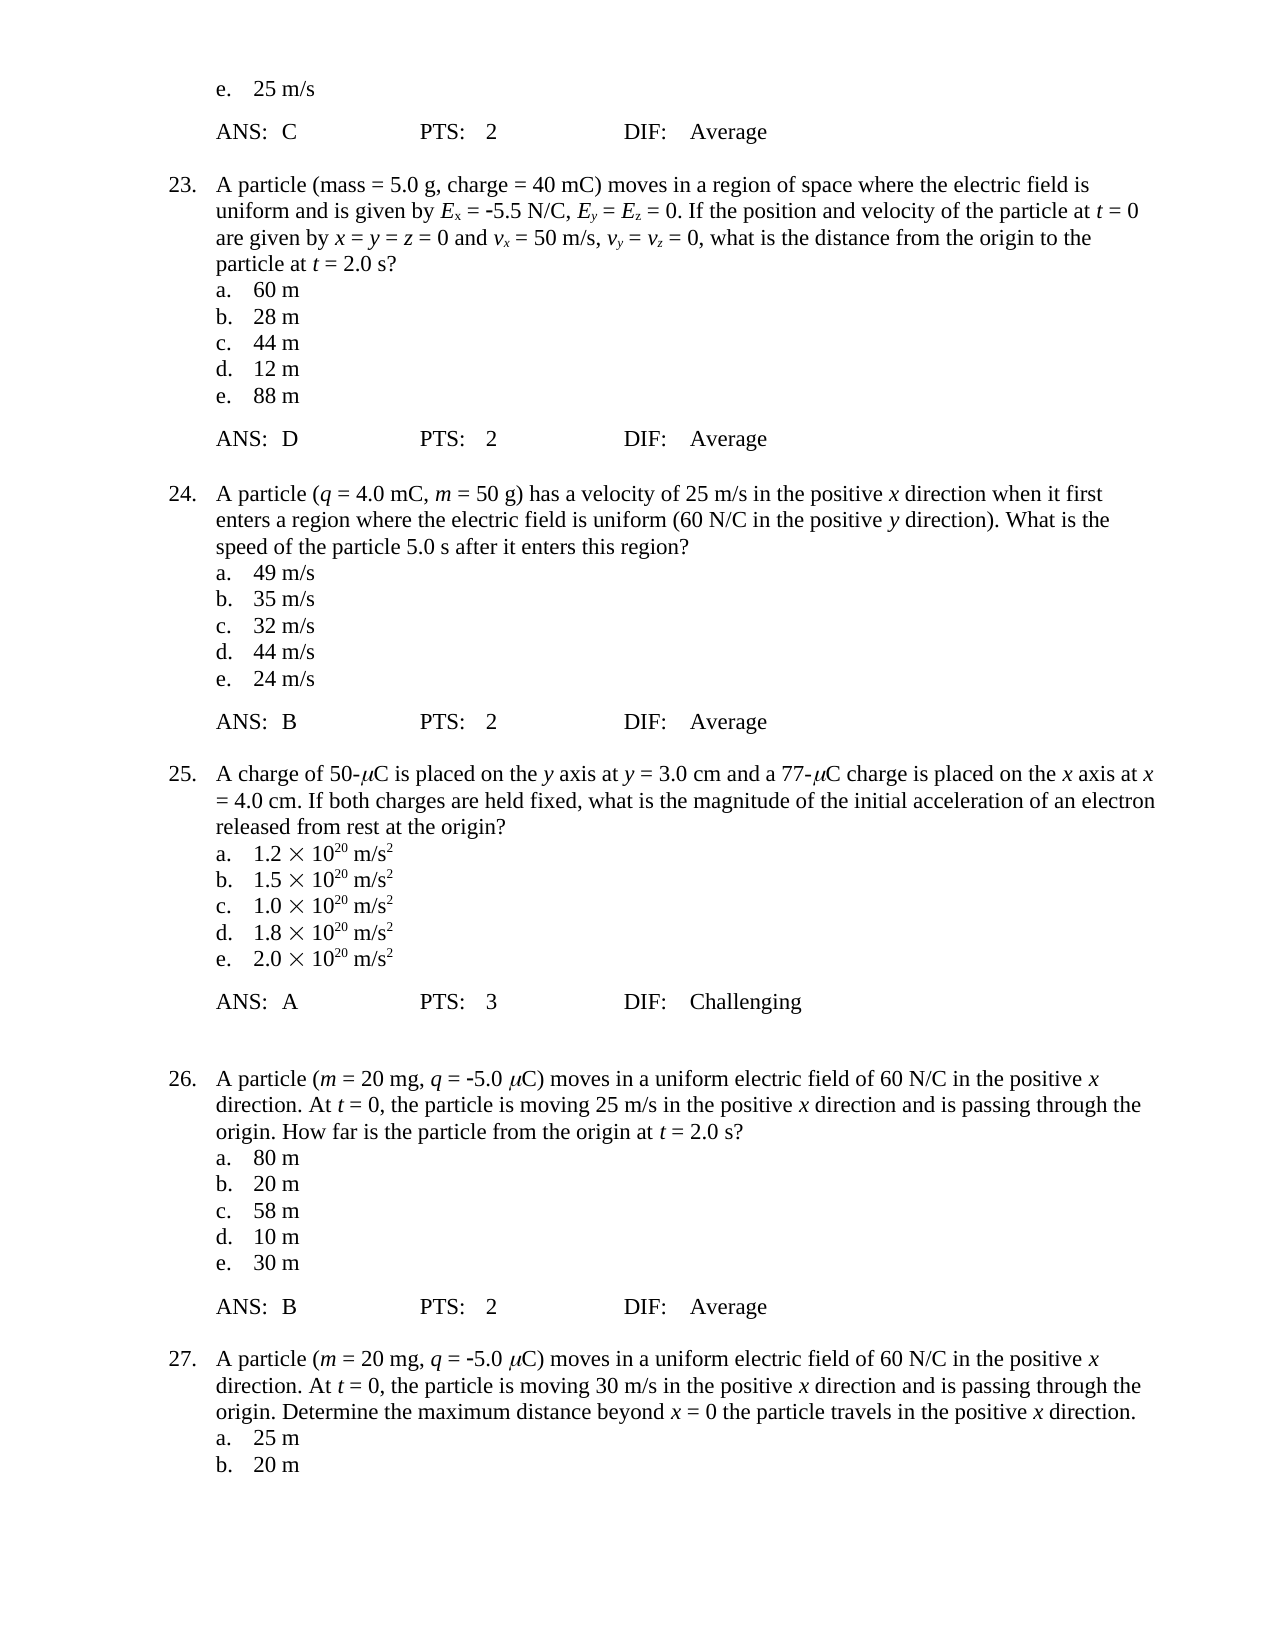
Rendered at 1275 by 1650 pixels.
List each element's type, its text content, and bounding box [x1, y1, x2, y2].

table_cell 1.0  1020 m/s2 [249, 892, 1092, 919]
table_cell 25 m/s [249, 75, 1092, 101]
table_cell 30 m [249, 1250, 1092, 1276]
text 26. A particle (m = 20 mg, q = 5.0 C) moves in a uniform electric field of 60 N/C in the positive x direction. At t = 0, the particle is moving 25 m/s in the positive x direction and is passing through the origin. How far is the particle from the origin at t = 2.0 s? [150, 1065, 1162, 1144]
table_header 25 m [249, 1425, 1092, 1451]
table_cell 10 m [249, 1223, 1092, 1249]
table_cell 28 m [249, 303, 1092, 329]
table_cell 44 m/s [249, 638, 1092, 664]
text ANS: B PTS: 2 DIF: Average [216, 708, 1162, 734]
table_cell e. [211, 1250, 248, 1276]
table_header 80 m [249, 1144, 1092, 1170]
table_cell 35 m/s [249, 586, 1092, 612]
table_cell 1.5  1020 m/s2 [249, 866, 1092, 892]
table_header a. [211, 559, 248, 586]
table_header a. [211, 276, 248, 303]
table_cell b. [211, 1451, 248, 1477]
table_cell 12 m [249, 355, 1092, 382]
text 27. A particle (m = 20 mg, q = 5.0 C) moves in a uniform electric field of 60 N/C in the positive x direction. At t = 0, the particle is moving 30 m/s in the positive x direction and is passing through the origin. Determine the maximum distance beyond x = 0 the particle travels in the positive x direction. [150, 1345, 1162, 1424]
table_cell 58 m [249, 1197, 1092, 1223]
table_header 60 m [249, 276, 1092, 303]
table_cell e. [211, 945, 248, 971]
table_cell d. [211, 355, 248, 382]
text ANS: D PTS: 2 DIF: Average [216, 425, 1162, 451]
table_cell b. [211, 866, 248, 892]
table_cell e. [211, 75, 248, 101]
table_cell 88 m [249, 382, 1092, 408]
table_header a. [211, 1425, 248, 1451]
table_cell 44 m [249, 329, 1092, 355]
text ANS: B PTS: 2 DIF: Average [216, 1293, 1162, 1319]
text ANS: A PTS: 3 DIF: Challenging [216, 988, 1162, 1014]
table_cell 32 m/s [249, 612, 1092, 638]
table_cell d. [211, 638, 248, 664]
table_cell 1.8  1020 m/s2 [249, 919, 1092, 945]
table_cell e. [211, 665, 248, 691]
table_header 49 m/s [249, 559, 1092, 586]
table_cell c. [211, 1197, 248, 1223]
table_cell d. [211, 1223, 248, 1249]
table_header 1.2  1020 m/s2 [249, 840, 1092, 866]
table_cell d. [211, 919, 248, 945]
text 23. A particle (mass = 5.0 g, charge = 40 mC) moves in a region of space where the electric field is uniform and is given by Ex = 5.5 N/C, Ey = Ez = 0. If the position and velocity of the particle at t = 0 are given by x = y = z = 0 and vx = 50 m/s, vy = vz = 0, what is the distance from the origin to the particle at t = 2.0 s? [150, 171, 1162, 276]
table_cell 20 m [249, 1451, 1092, 1477]
table_cell 2.0  1020 m/s2 [249, 945, 1092, 971]
text 25. A charge of 50-C is placed on the y axis at y = 3.0 cm and a 77-C charge is placed on the x axis at x = 4.0 cm. If both charges are held fixed, what is the magnitude of the initial acceleration of an electron released from rest at the origin? [150, 761, 1162, 839]
table_cell e. [211, 382, 248, 408]
table_cell b. [211, 303, 248, 329]
table_header a. [211, 1144, 248, 1170]
table_cell b. [211, 1170, 248, 1197]
table_cell 20 m [249, 1170, 1092, 1197]
table_cell b. [211, 586, 248, 612]
table_cell c. [211, 612, 248, 638]
table_cell c. [211, 892, 248, 919]
table_header a. [211, 840, 248, 866]
text 24. A particle (q = 4.0 mC, m = 50 g) has a velocity of 25 m/s in the positive x direction when it first enters a region where the electric field is uniform (60 N/C in the positive y direction). What is the speed of the particle 5.0 s after it enters this region? [150, 480, 1162, 559]
table_cell c. [211, 329, 248, 355]
text ANS: C PTS: 2 DIF: Average [216, 118, 1162, 144]
table_cell 24 m/s [249, 665, 1092, 691]
